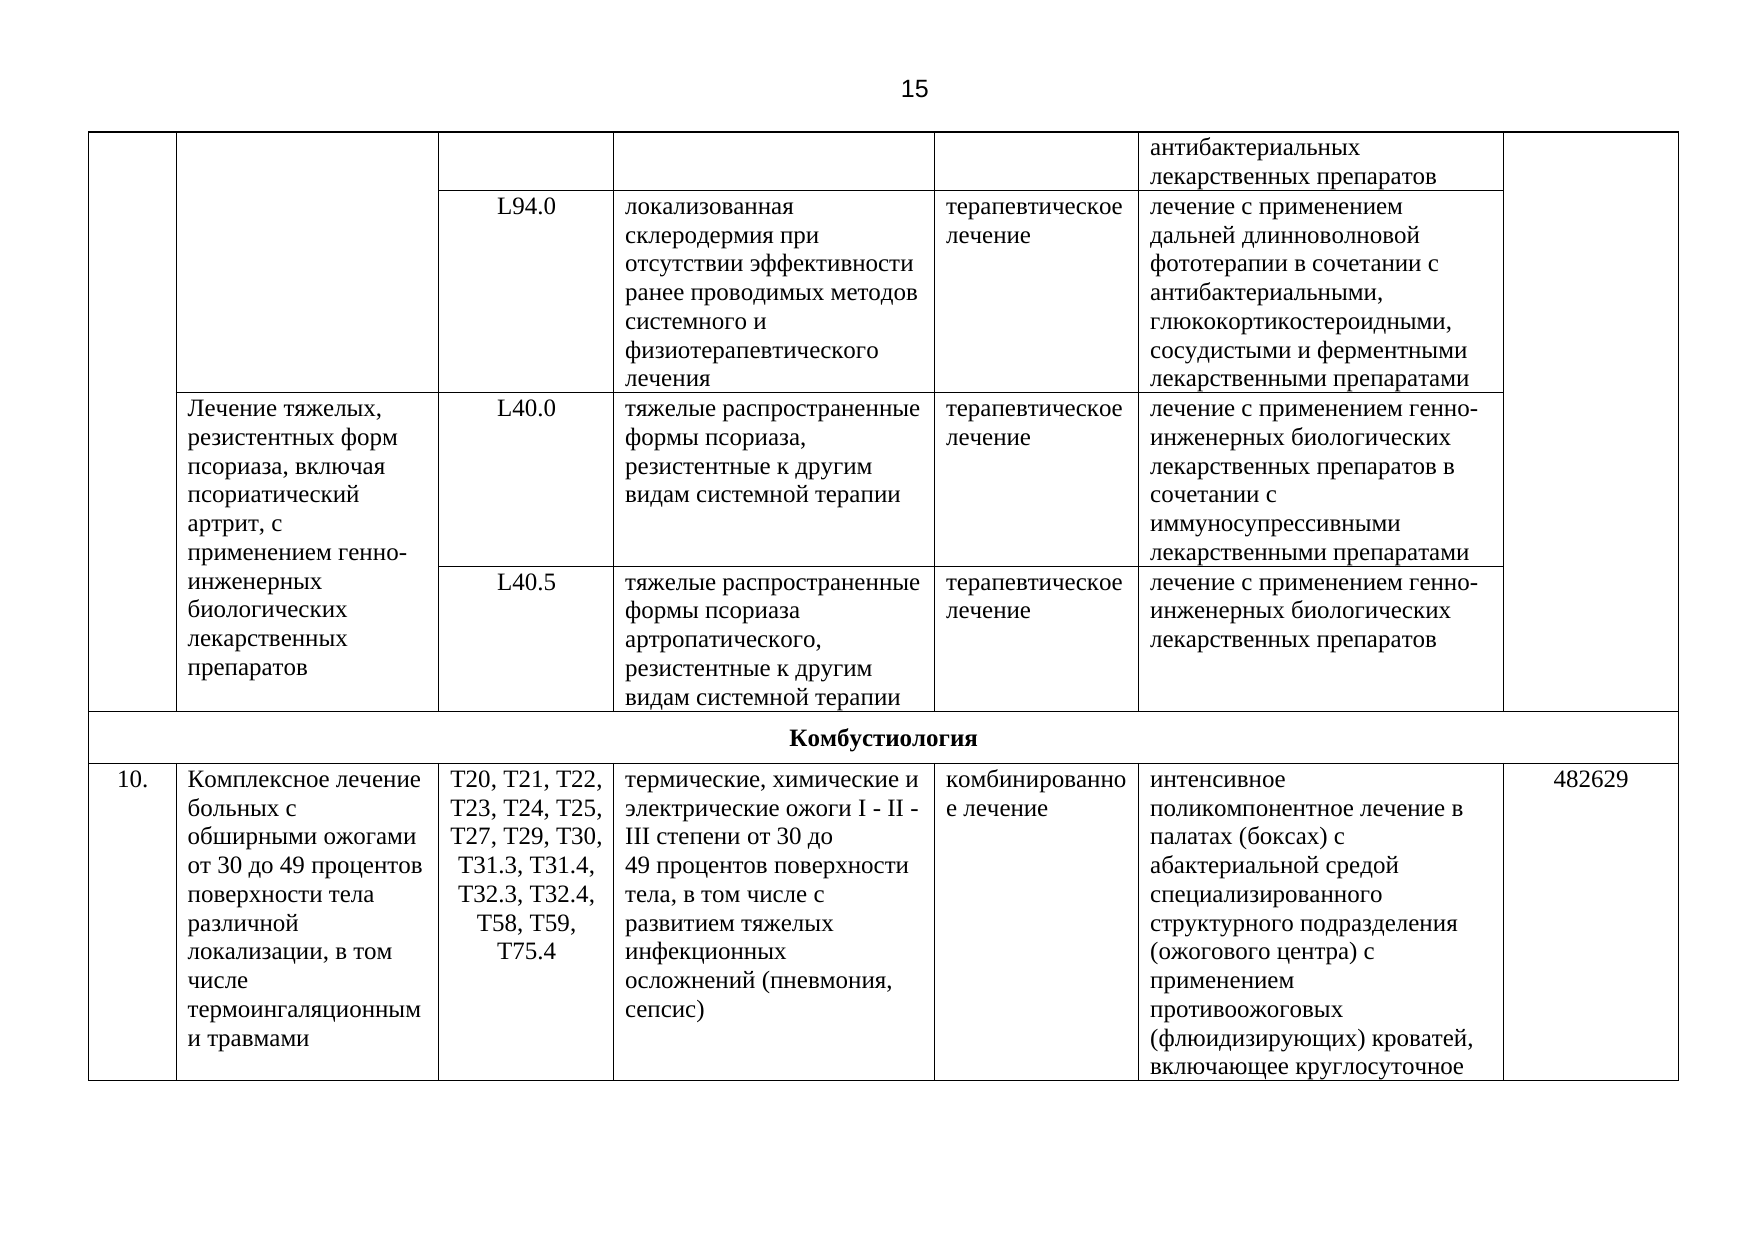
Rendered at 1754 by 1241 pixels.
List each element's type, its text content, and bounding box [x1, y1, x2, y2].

table_cell L40.0 [439, 393, 613, 566]
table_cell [1139, 764, 1503, 1080]
table_cell тяжелые распространенные формы псориаза, резистентные к другим видам системной терапии [614, 393, 934, 566]
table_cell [614, 764, 934, 1080]
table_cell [177, 764, 438, 1080]
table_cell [935, 133, 1138, 190]
table_cell лечение с применением генно-инженерных биологических лекарственных препаратов [1139, 567, 1503, 711]
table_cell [439, 133, 613, 190]
table_cell L40.5 [439, 567, 613, 711]
table_cell терапевтическое лечение [935, 393, 1138, 566]
table_cell 10. [89, 764, 176, 1080]
table_cell тяжелые распространенные формы псориаза артропатического, резистентные к другим видам системной терапии [614, 567, 934, 711]
table_cell терапевтическое лечение [935, 567, 1138, 711]
table_cell Лечение тяжелых, резистентных форм псориаза, включая псориатический артрит, с применением генно-инженерных биологических лекарственных препаратов [177, 393, 438, 711]
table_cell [1139, 133, 1503, 190]
table_cell Комбустиология [89, 712, 1678, 763]
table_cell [614, 133, 934, 190]
table_cell терапевтическое лечение [935, 191, 1138, 392]
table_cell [935, 764, 1138, 1080]
table_cell 482629 [1504, 764, 1678, 1080]
table_cell L94.0 [439, 191, 613, 392]
table_cell лечение с применением дальней длинноволновой фототерапии в сочетании с антибактериальными, глюкокортикостероидными, сосудистыми и ферментными лекарственными препаратами [1139, 191, 1503, 392]
table_cell лечение с применением генно-инженерных биологических лекарственных препаратов в сочетании с иммуносупрессивными лекарственными препаратами [1139, 393, 1503, 566]
table_cell локализованная склеродермия при отсутствии эффективности ранее проводимых методов системного и физиотерапевтического лечения [614, 191, 934, 392]
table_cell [439, 764, 613, 1080]
